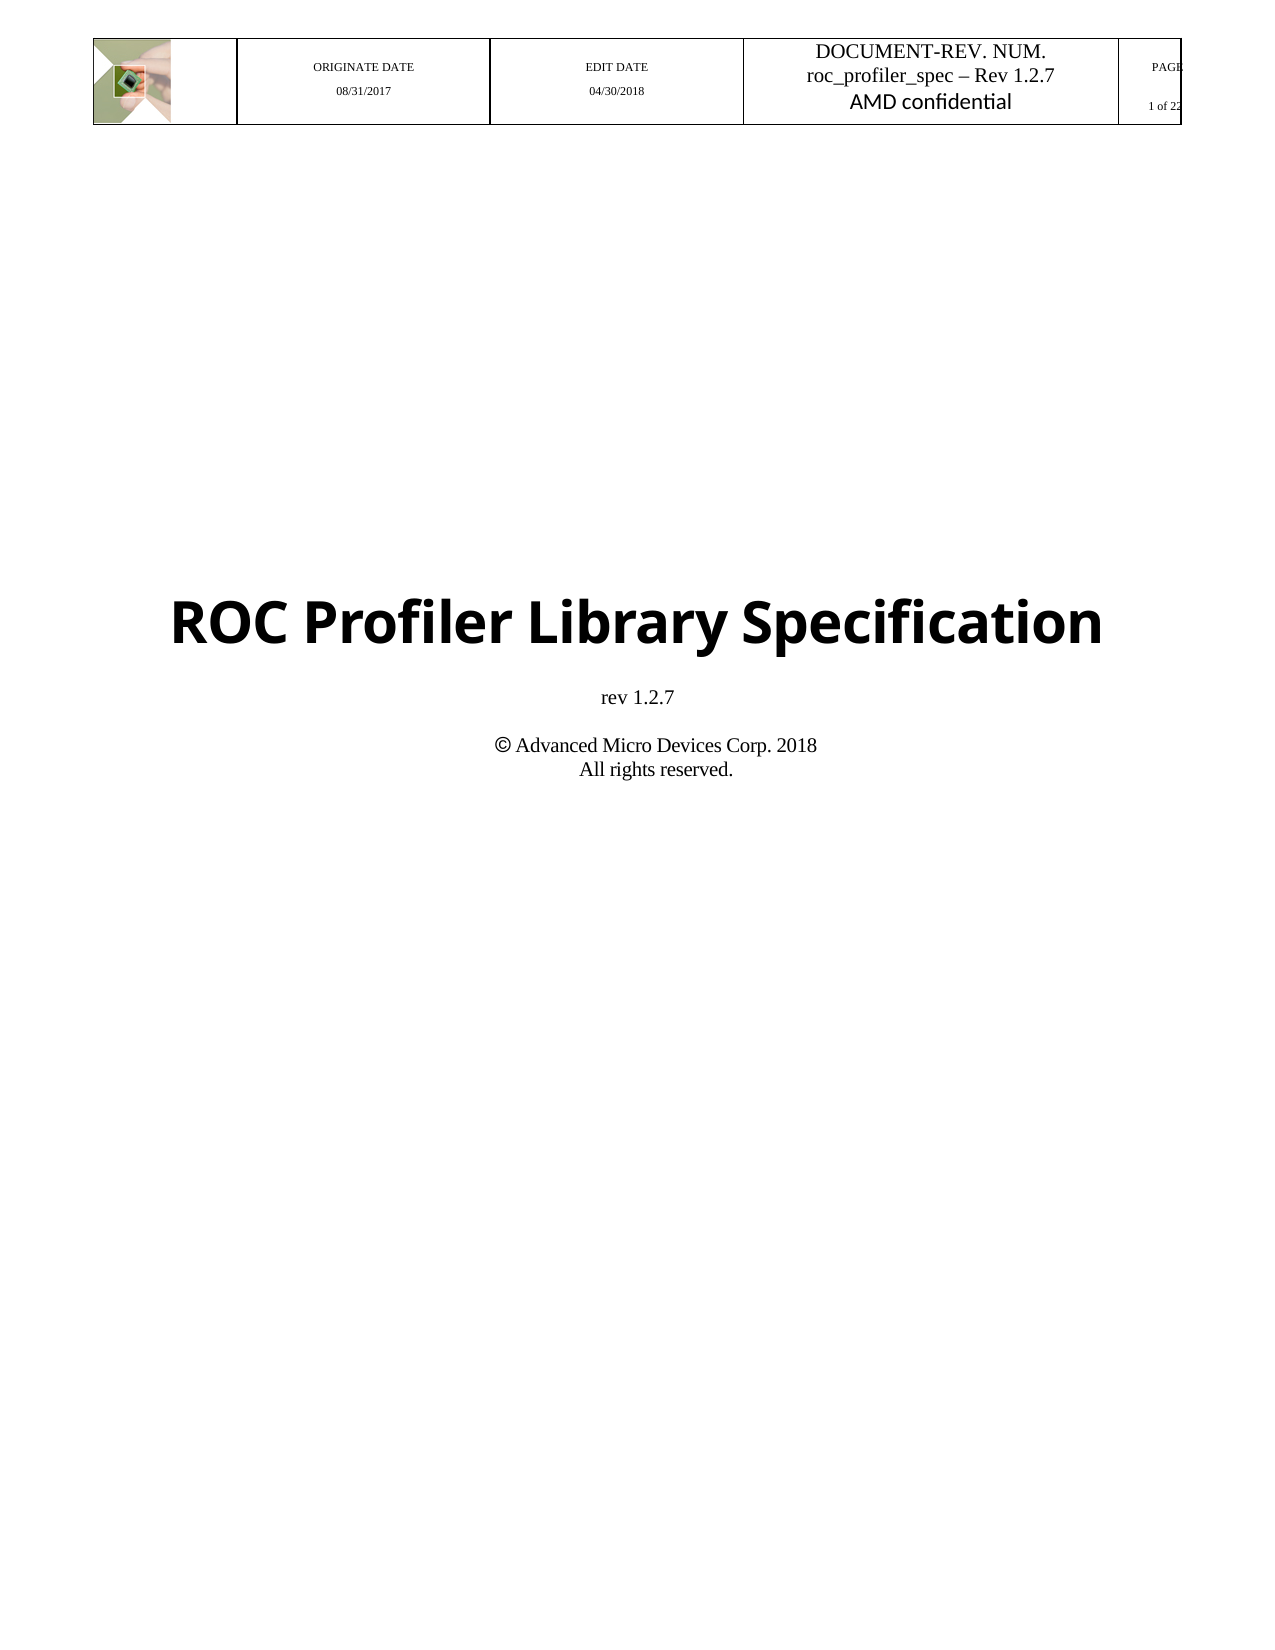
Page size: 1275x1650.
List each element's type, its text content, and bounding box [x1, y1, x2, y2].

text All rights reserved. [131, 757, 1181, 781]
text Advanced Micro Devices Corp. 2018 [131, 733, 1181, 757]
text rev 1.2.7 [94, 685, 1181, 709]
picture [93, 39, 184, 124]
title ROC Profiler Library Specification [94, 581, 1181, 661]
